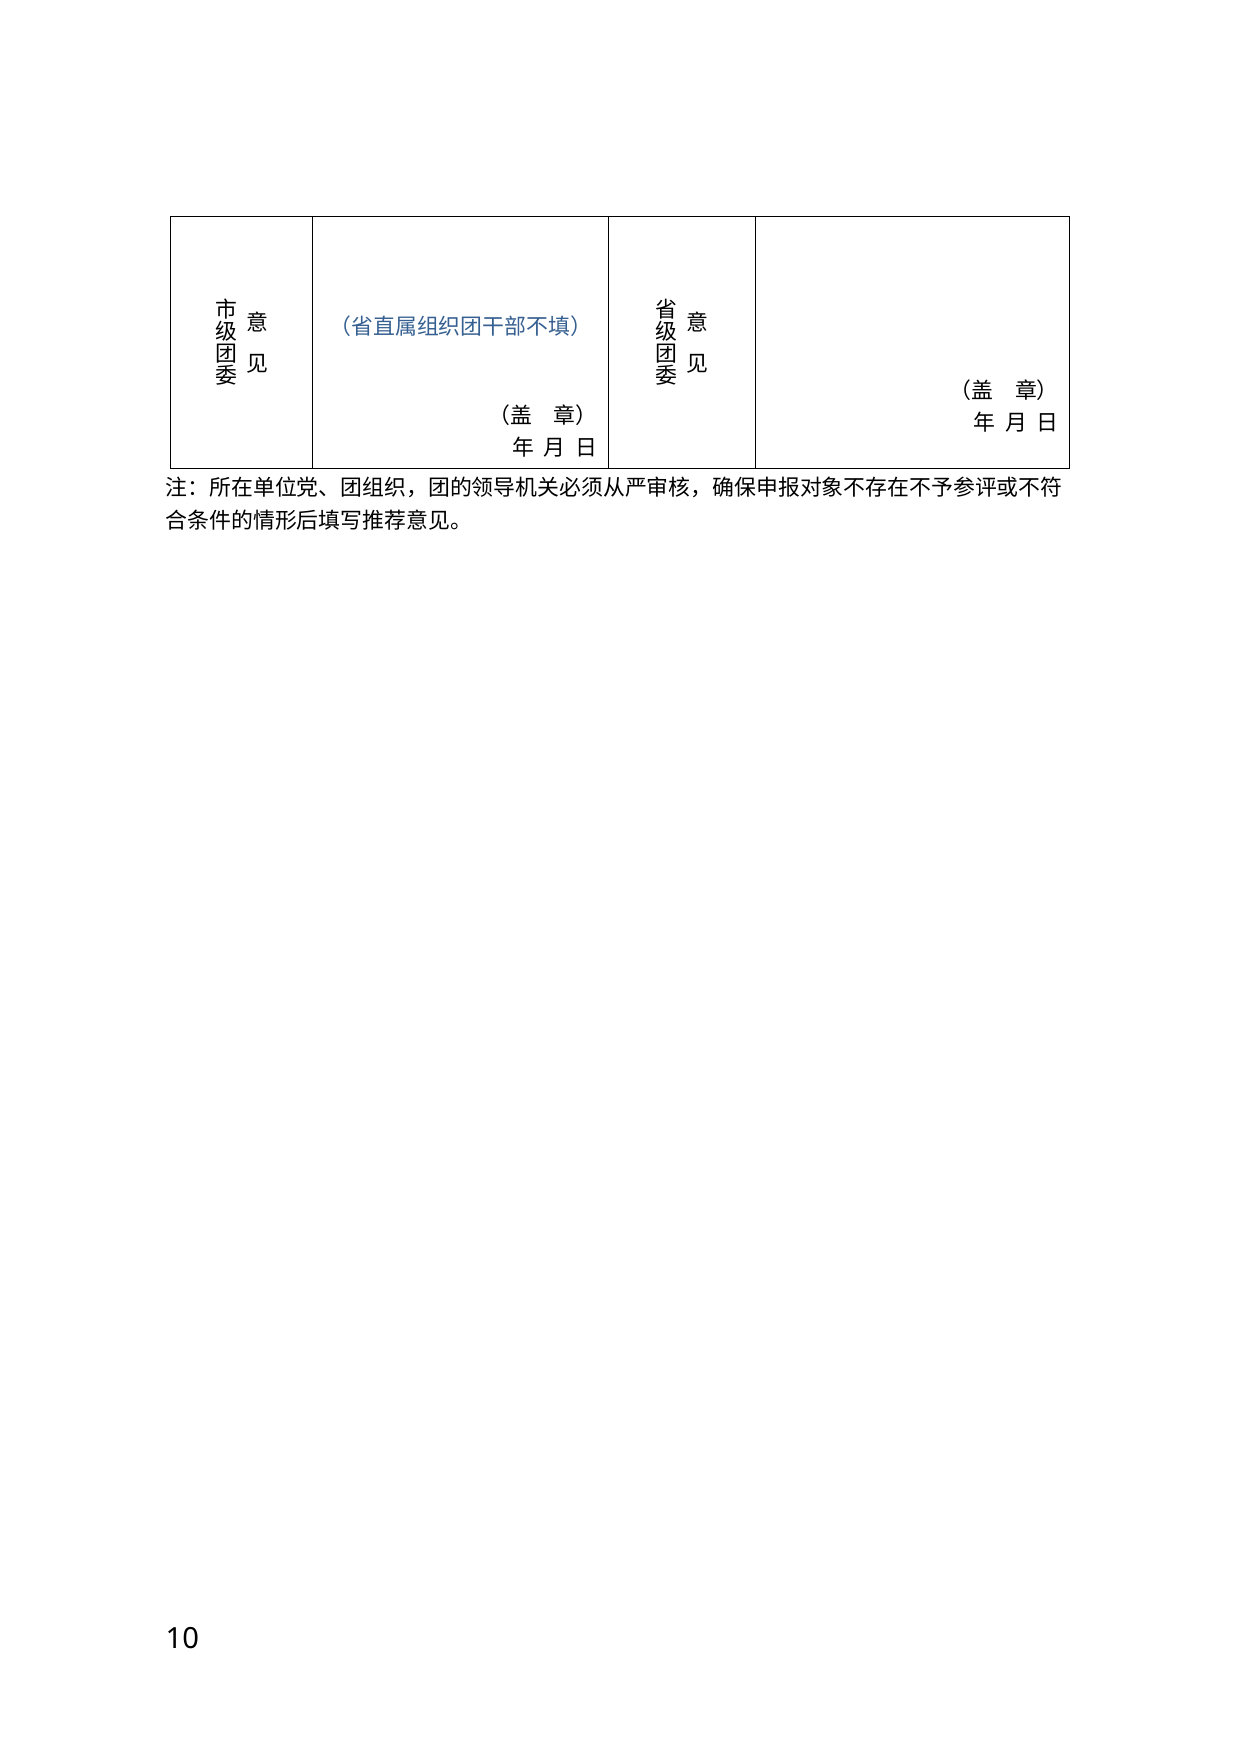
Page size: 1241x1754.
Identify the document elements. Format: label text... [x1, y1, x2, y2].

table_cell 意 见 省级团委 [609, 217, 755, 467]
text 注：所在单位党、团组织，团的领导机关必须从严审核，确保申报对象不存在不予参评或不符合条件的情形后填写推荐意见。 [165, 468, 1075, 535]
table_cell （盖 章） 年 月 日 [756, 217, 1069, 467]
table_cell 意 见 市级团委 [171, 217, 312, 467]
table_cell （省直属组织团干部不填） （盖 章） 年 月 日 [313, 217, 608, 467]
